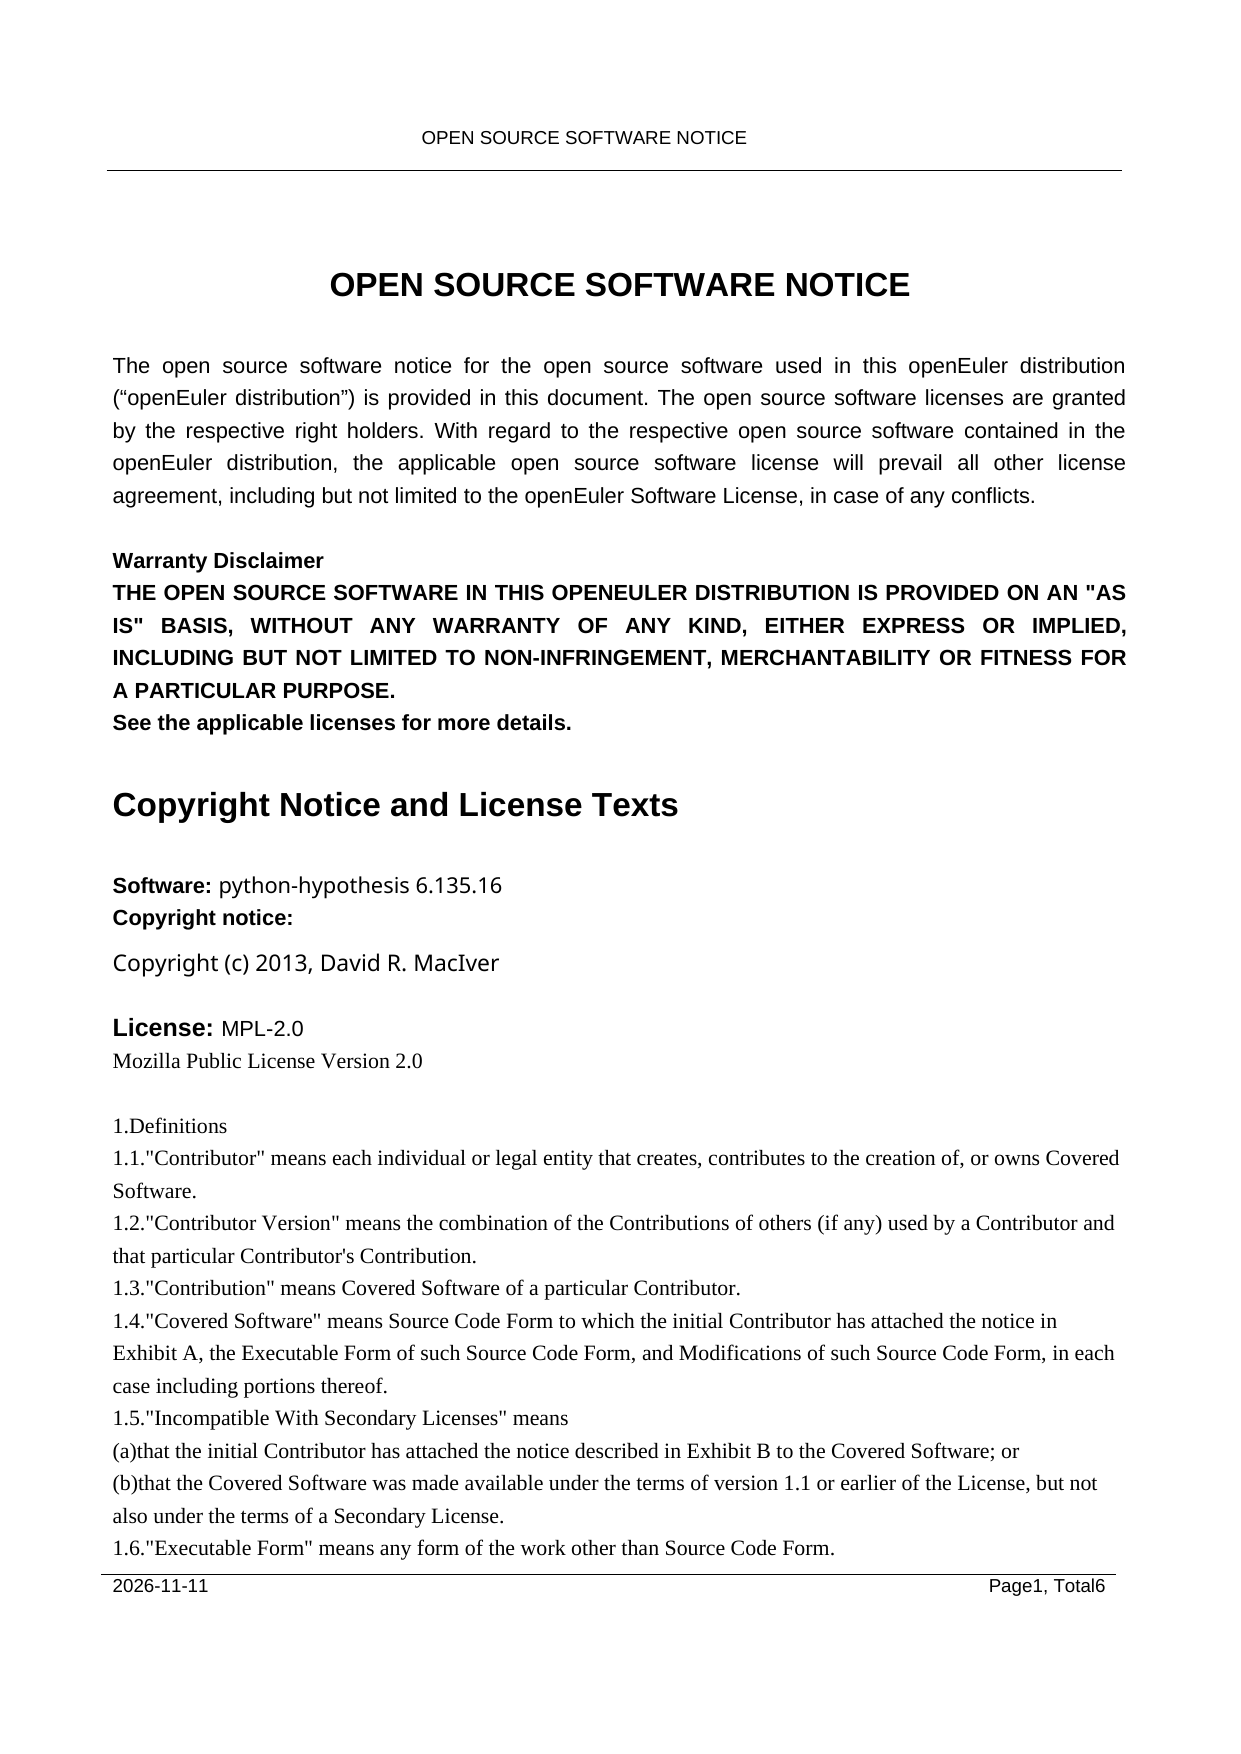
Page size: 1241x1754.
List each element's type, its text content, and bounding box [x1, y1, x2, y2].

text License: MPL-2.0 [112, 1012, 1128, 1044]
text Warranty Disclaimer [112, 544, 1128, 576]
title Software: python-hypothesis 6.135.16 [112, 869, 1128, 901]
text Copyright (c) 2013, David R. MacIver [112, 947, 1128, 1012]
text Copyright notice: [112, 901, 1128, 934]
text Copyright Notice and License Texts [112, 771, 1128, 836]
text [112, 1044, 1128, 1564]
text THE OPEN SOURCE SOFTWARE IN THIS OPENEULER DISTRIBUTION IS PROVIDED ON AN "AS IS" BASIS, WITHOUT ANY WARRANTY OF ANY KIND, EITHER EXPRESS OR IMPLIED, INCLUDING BUT NOT LIMITED TO NON-INFRINGEMENT, MERCHANTABILITY OR FITNESS FOR A PARTICULAR PURPOSE. See the applicable licenses for more details. [112, 576, 1128, 739]
text The open source software notice for the open source software used in this openEuler distribution (“openEuler distribution”) is provided in this document. The open source software licenses are granted by the respective right holders. With regard to the respective open source software contained in the openEuler distribution, the applicable open source software license will prevail all other license agreement, including but not limited to the openEuler Software License, in case of any conflicts. [112, 349, 1128, 511]
text OPEN SOURCE SOFTWARE NOTICE [112, 251, 1128, 316]
